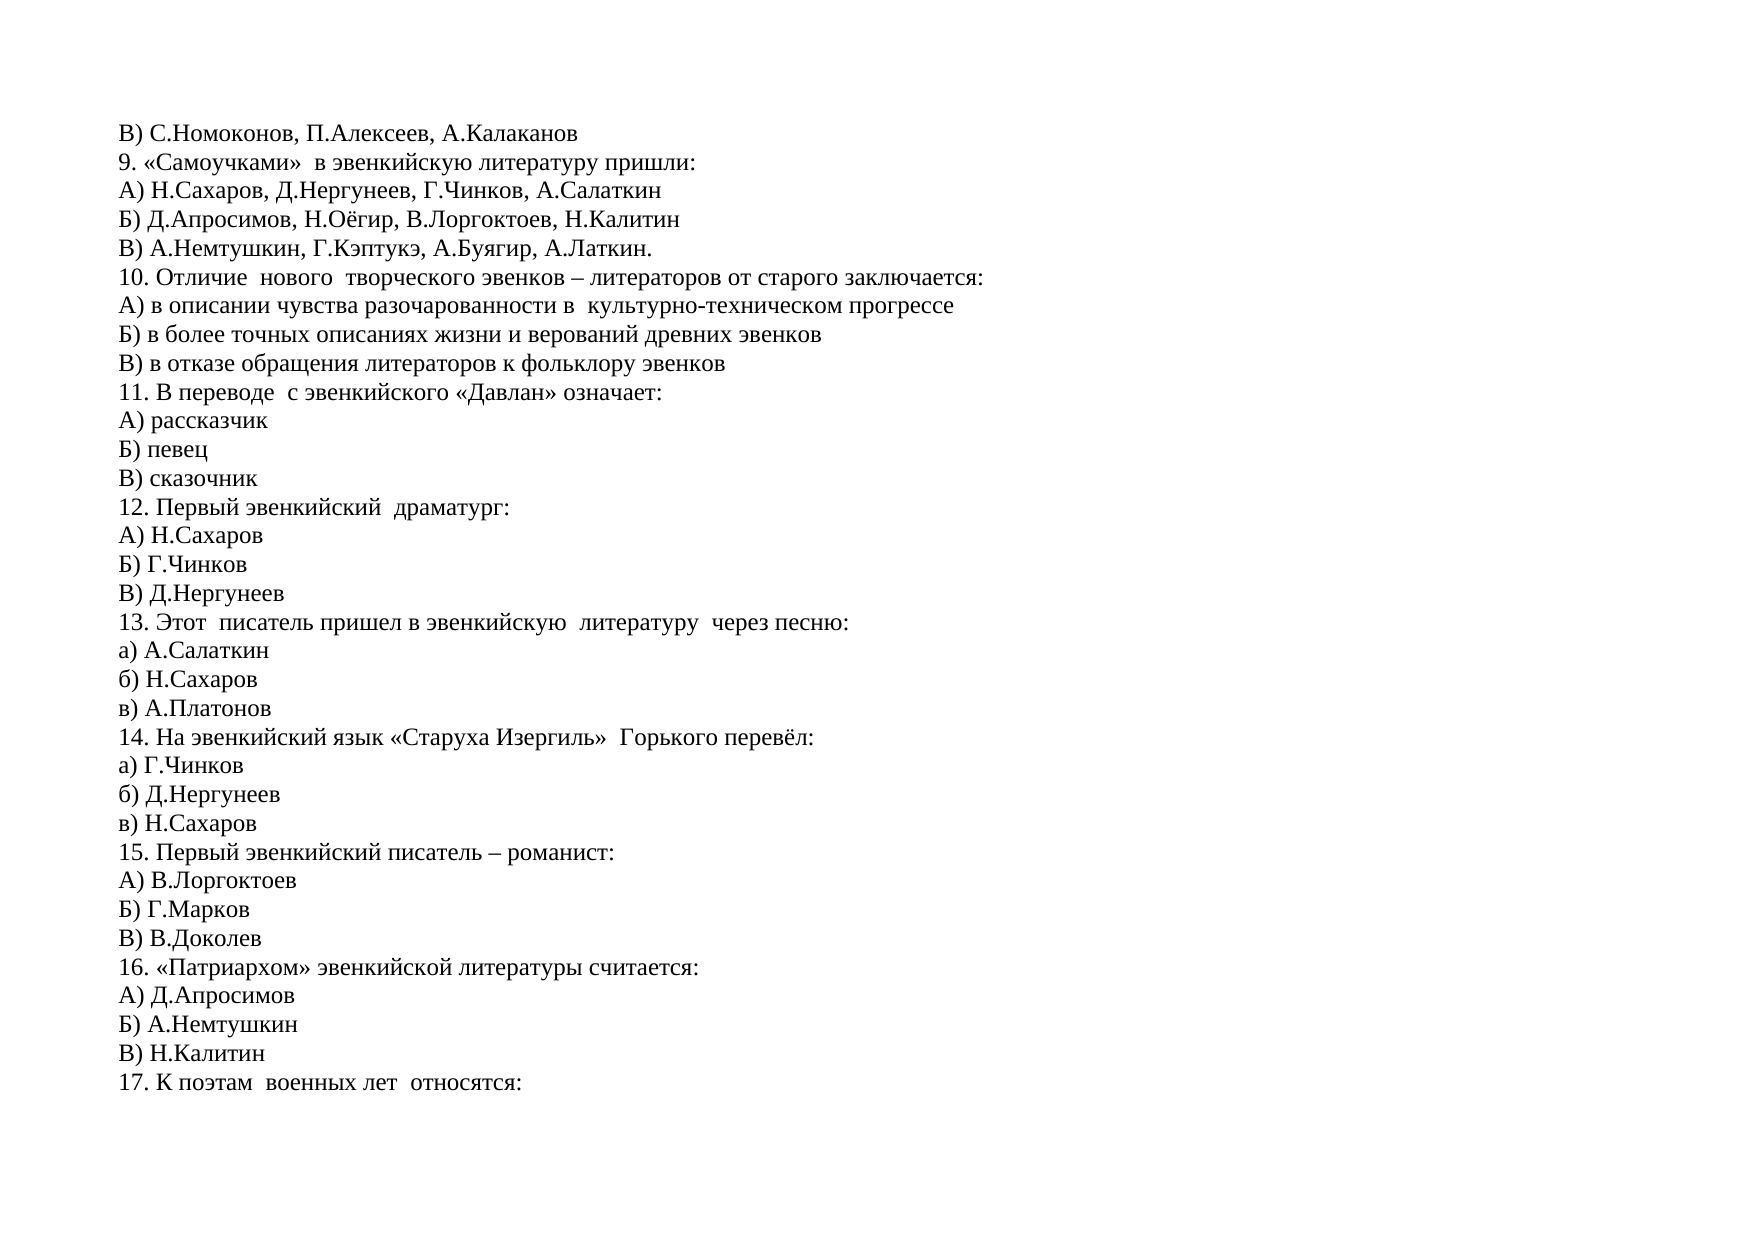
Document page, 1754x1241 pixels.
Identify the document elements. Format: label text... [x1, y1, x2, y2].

text б) Д.Нергунеев [118, 779, 1636, 808]
text А) Д.Апросимов [118, 981, 1636, 1009]
text В) А.Немтушкин, Г.Кэптукэ, А.Буягир, А.Латкин. [118, 233, 1636, 262]
text В) в отказе обращения литераторов к фольклору эвенков [118, 348, 1636, 377]
text б) Н.Сахаров [118, 664, 1636, 693]
text 16. «Патриархом» эвенкийской литературы считается: [118, 952, 1636, 981]
text В) С.Номоконов, П.Алексеев, А.Калаканов [118, 118, 1636, 147]
text в) А.Платонов [118, 693, 1636, 722]
text В) сказочник [118, 463, 1636, 492]
text Б) Г.Марков [118, 894, 1636, 923]
text 12. Первый эвенкийский драматург: [118, 492, 1636, 521]
text А) в описании чувства разочарованности в культурно-техническом прогрессе [118, 291, 1636, 319]
text В) Д.Нергунеев [118, 578, 1636, 607]
text В) Н.Калитин [118, 1038, 1636, 1067]
text 10. Отличие нового творческого эвенков – литераторов от старого заключается: [118, 262, 1636, 291]
text А) Н.Сахаров, Д.Нергунеев, Г.Чинков, А.Салаткин [118, 176, 1636, 204]
text А) В.Лоргоктоев [118, 866, 1636, 894]
text а) Г.Чинков [118, 751, 1636, 779]
text в) Н.Сахаров [118, 808, 1636, 837]
text 15. Первый эвенкийский писатель – романист: [118, 837, 1636, 866]
text А) Н.Сахаров [118, 521, 1636, 549]
text 17. К поэтам военных лет относятся: [118, 1067, 1636, 1096]
text Б) А.Немтушкин [118, 1009, 1636, 1038]
text 9. «Самоучками» в эвенкийскую литературу пришли: [118, 147, 1636, 176]
text Б) певец [118, 434, 1636, 463]
text 13. Этот писатель пришел в эвенкийскую литературу через песню: [118, 607, 1636, 636]
text 14. На эвенкийский язык «Старуха Изергиль» Горького перевёл: [118, 722, 1636, 751]
text Б) Д.Апросимов, Н.Оёгир, В.Лоргоктоев, Н.Калитин [118, 204, 1636, 233]
text 11. В переводе с эвенкийского «Давлан» означает: [118, 377, 1636, 406]
text а) А.Салаткин [118, 636, 1636, 664]
text Б) в более точных описаниях жизни и верований древних эвенков [118, 319, 1636, 348]
text А) рассказчик [118, 406, 1636, 434]
text Б) Г.Чинков [118, 549, 1636, 578]
text В) В.Доколев [118, 923, 1636, 952]
